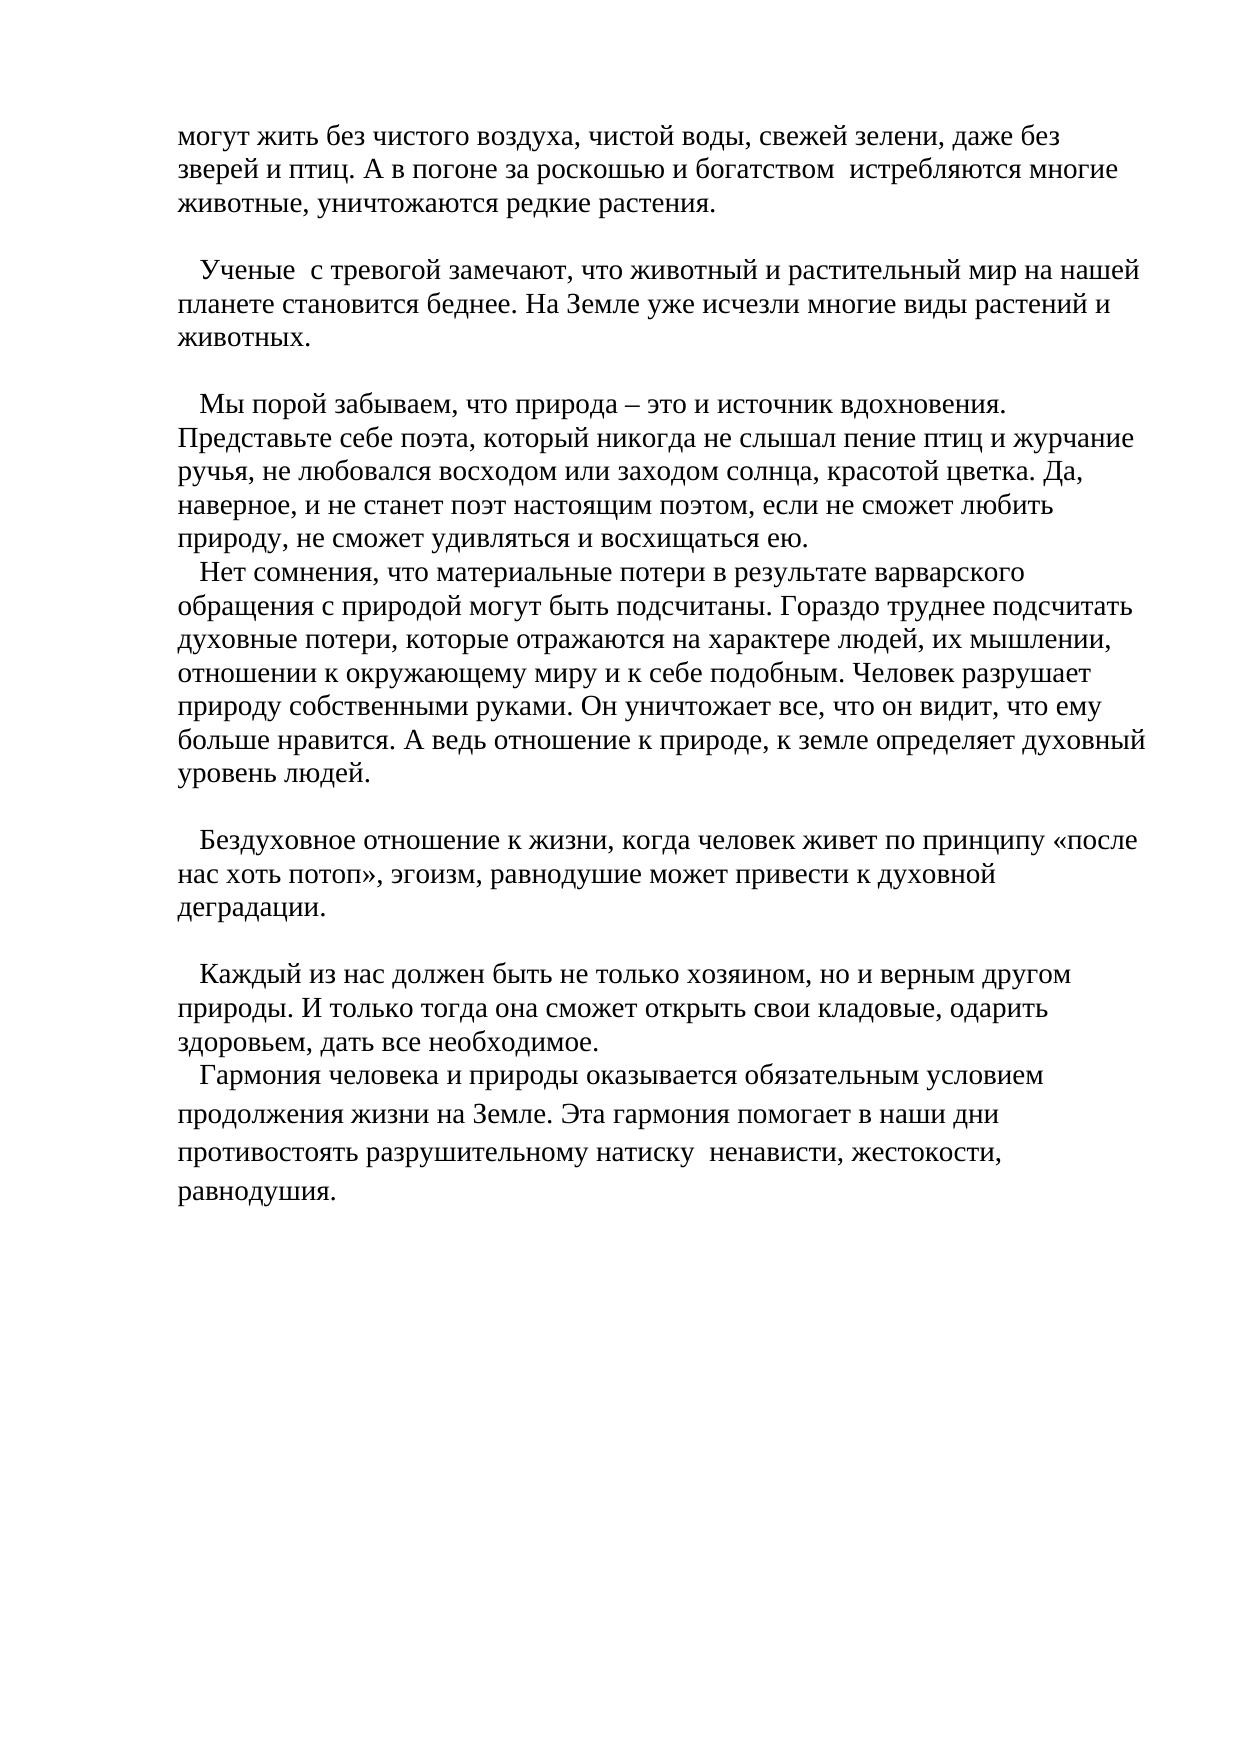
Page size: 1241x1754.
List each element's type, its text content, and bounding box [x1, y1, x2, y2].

text Нет сомнения, что материальные потери в результате варварского обращения с природой могут быть подсчитаны. Гораздо труднее подсчитать духовные потери, которые отражаются на характере людей, их мышлении, отношении к окружающему миру и к себе подобным. Человек разрушает природу собственными руками. Он уничтожает все, что он видит, что ему больше нравится. А ведь отношение к природе, к земле определяет духовный уровень людей. [177, 554, 1152, 789]
text Каждый из нас должен быть не только хозяином, но и верным другом природы. И только тогда она сможет открыть свои кладовые, одарить здоровьем, дать все необходимое. [177, 957, 1152, 1057]
text Гармония человека и природы оказывается обязательным условием продолжения жизни на Земле. Эта гармония помогает в наши дни противостоять разрушительному натиску ненависти, жестокости, равнодушия. [177, 1057, 1152, 1206]
text Мы порой забываем, что природа – это и источник вдохновения. Представьте себе поэта, который никогда не слышал пение птиц и журчание ручья, не любовался восходом или заходом солнца, красотой цветка. Да, наверное, и не станет поэт настоящим поэтом, если не сможет любить природу, не сможет удивляться и восхищаться ею. [177, 386, 1152, 554]
text Ученые с тревогой замечают, что животный и растительный мир на нашей планете становится беднее. На Земле уже исчезли многие виды растений и животных. [177, 252, 1152, 353]
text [177, 118, 1152, 219]
text Бездуховное отношение к жизни, когда человек живет по принципу «после нас хоть потоп», эгоизм, равнодушие может привести к духовной деградации. [177, 822, 1152, 923]
